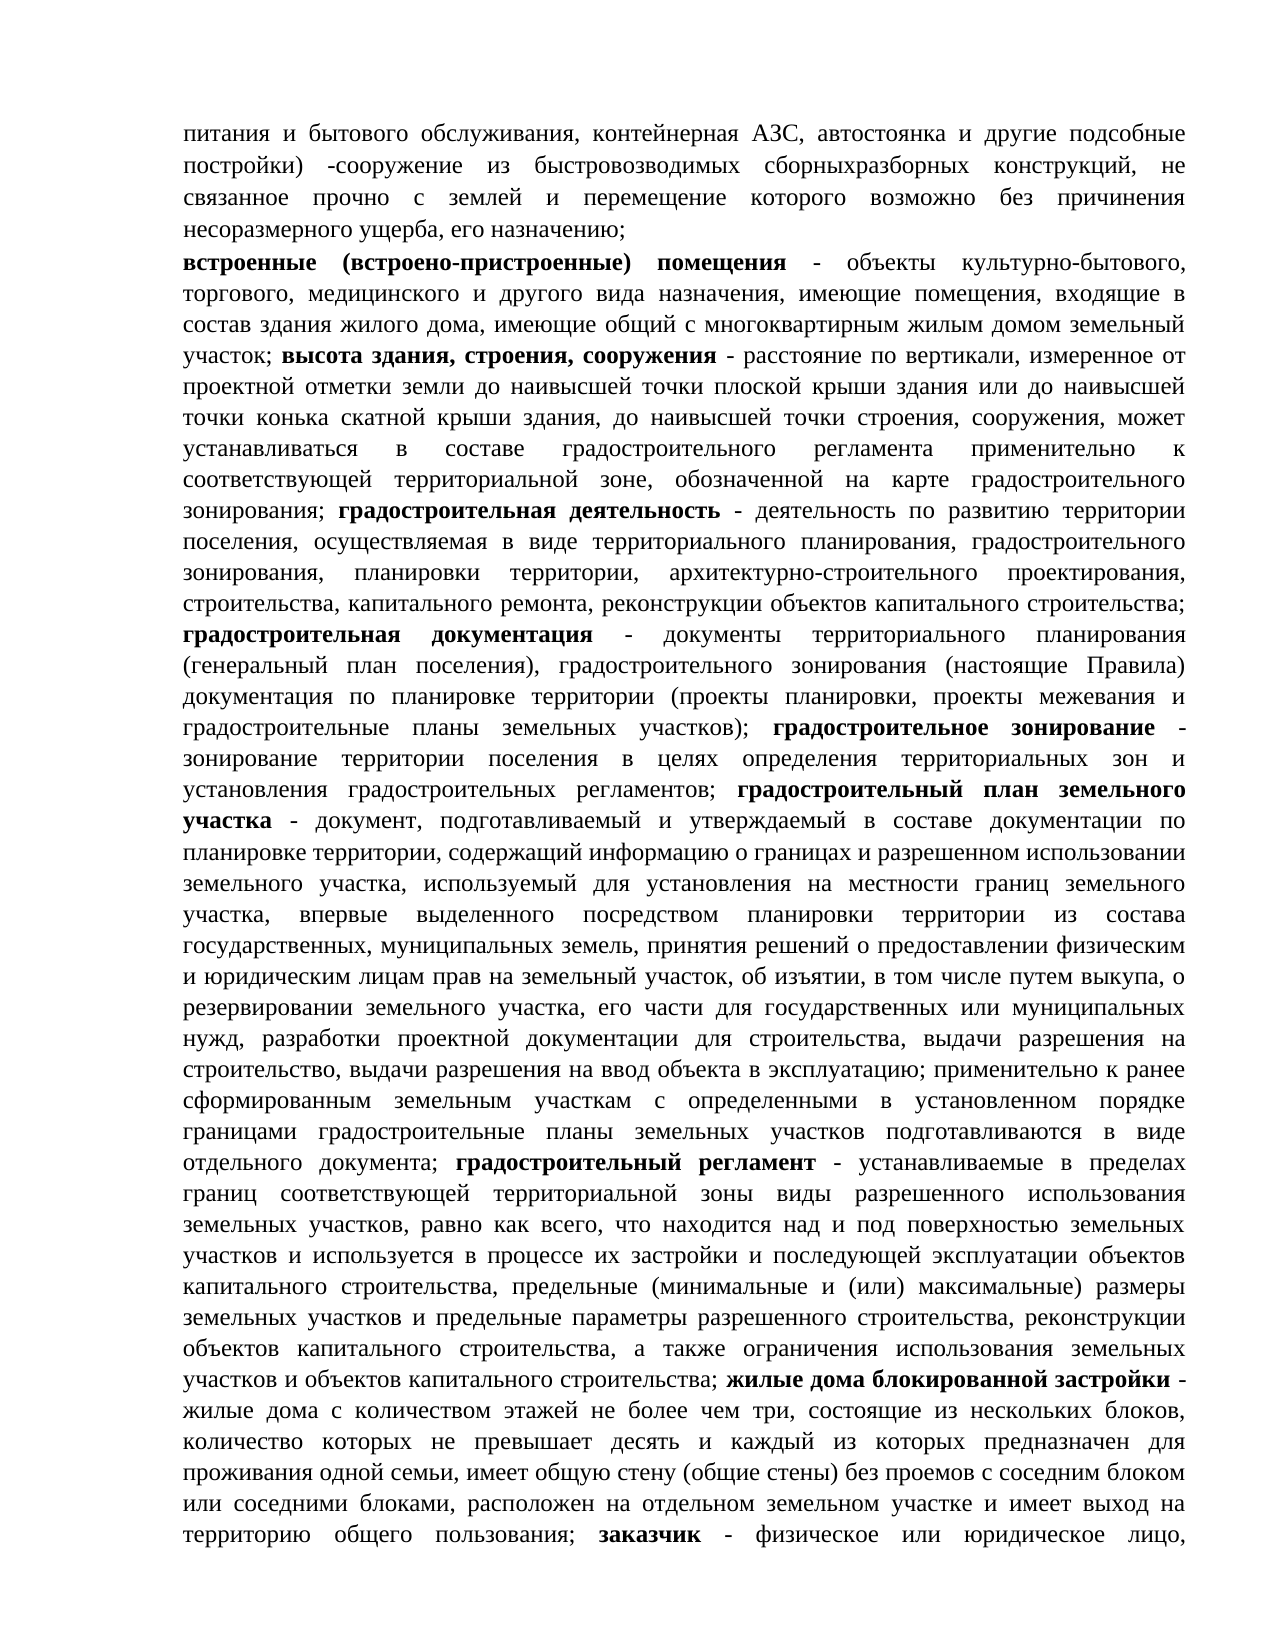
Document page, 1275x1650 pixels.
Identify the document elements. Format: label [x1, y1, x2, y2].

text [183, 247, 1186, 1548]
text [183, 118, 1186, 242]
